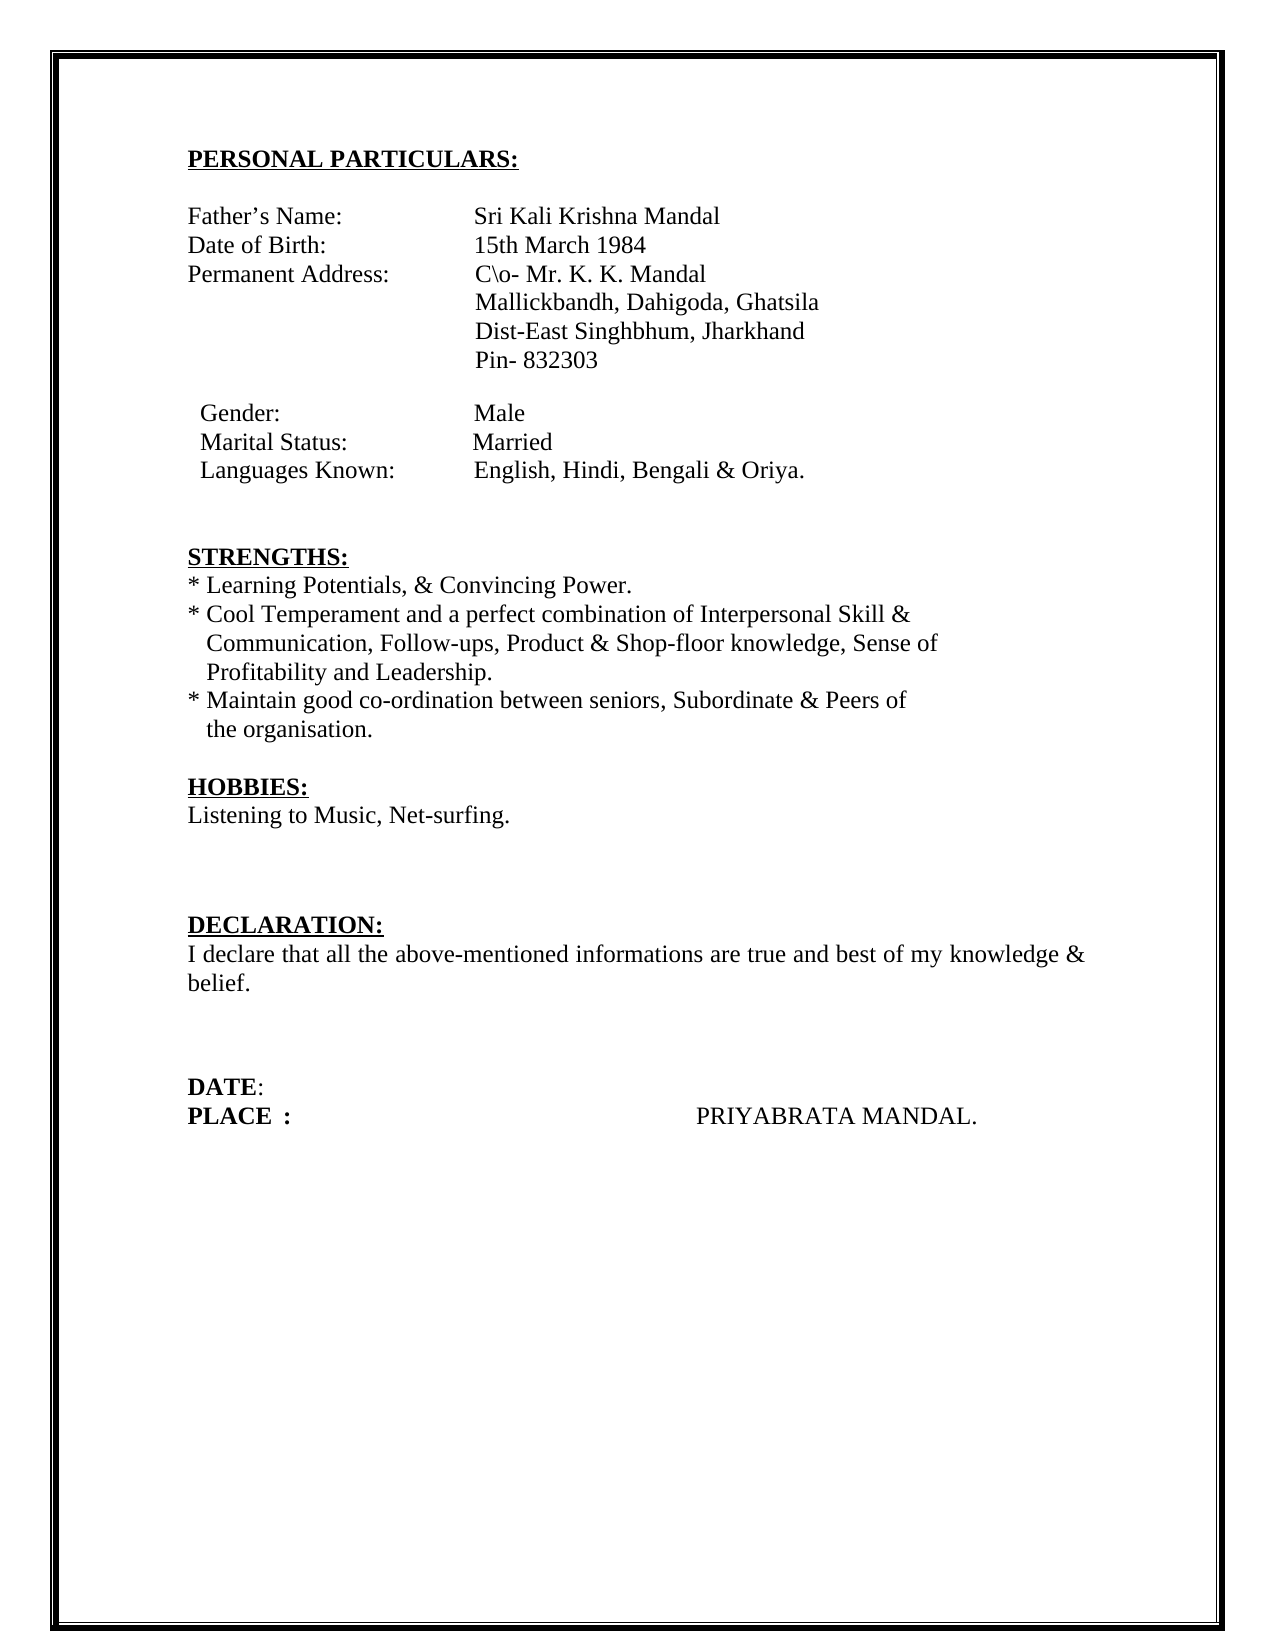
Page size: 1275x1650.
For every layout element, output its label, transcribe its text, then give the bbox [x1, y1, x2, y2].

subtitle * Cool Temperament and a perfect combination of Interpersonal Skill & [187, 599, 1087, 628]
text DATE: [187, 1072, 1087, 1101]
text Gender: Male [187, 398, 1087, 427]
text * Learning Potentials, & Convincing Power. [187, 570, 1087, 599]
text Father’s Name: Sri Kali Krishna Mandal [187, 201, 1087, 230]
text the organisation. [187, 714, 1087, 743]
text * Maintain good co-ordination between seniors, Subordinate & Peers of [187, 685, 1087, 714]
text Date of Birth: 15th March 1984 [187, 230, 1087, 259]
text Marital Status: Married [187, 427, 1087, 455]
text DECLARATION: [187, 910, 1087, 939]
text Communication, Follow-ups, Product & Shop-floor knowledge, Sense of [187, 628, 1087, 657]
subtitle STRENGTHS: [187, 542, 1087, 570]
text PERSONAL PARTICULARS: [187, 144, 1087, 172]
text Permanent Address: C\o- Mr. K. K. Mandal [187, 259, 1087, 287]
text Profitability and Leadership. [187, 657, 1087, 685]
text HOBBIES: [187, 772, 1087, 800]
text Languages Known: English, Hindi, Bengali & Oriya. [187, 455, 1087, 484]
text PLACE : PRIYABRATA MANDAL. [187, 1101, 1087, 1130]
text Listening to Music, Net-surfing. [187, 800, 1087, 829]
text Pin- 832303 [187, 345, 1087, 374]
text I declare that all the above-mentioned informations are true and best of my knowledge & belief. [187, 939, 1087, 996]
text Dist-East Singhbhum, Jharkhand [187, 316, 1087, 345]
text Mallickbandh, Dahigoda, Ghatsila [187, 287, 1087, 316]
